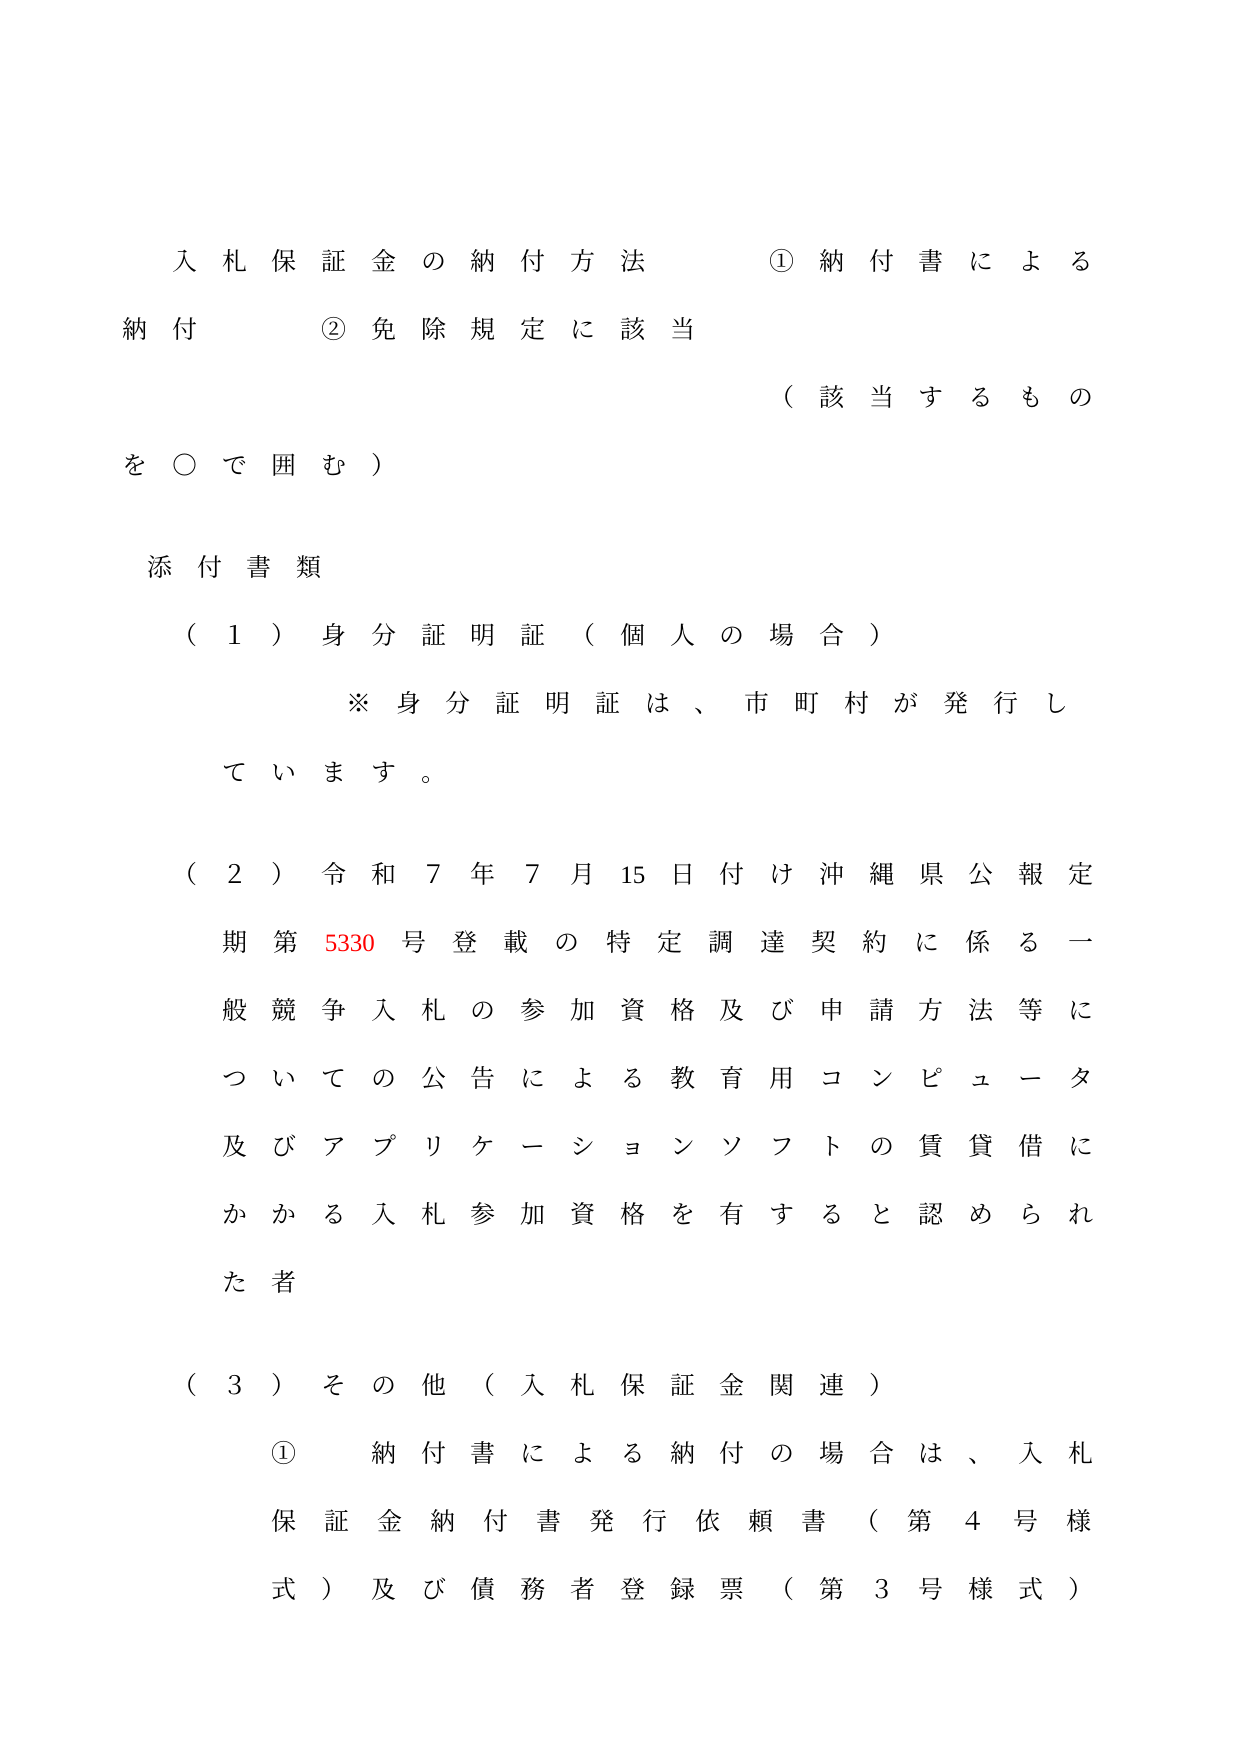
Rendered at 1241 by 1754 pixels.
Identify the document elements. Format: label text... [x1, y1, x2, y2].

text （３）その他（入札保証金関連） [122, 1349, 1118, 1417]
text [172, 1417, 1118, 1622]
text （２）令和７年７月15日付け沖縄県公報定期第5330号登載の特定調達契約に係る一般競争入札の参加資格及び申請方法等についての公告による教育用コンピュータ及びアプリケーションソフトの賃貸借にかかる入札参加資格を有すると認められた者 [172, 838, 1118, 1315]
list ※身分証明証は、市町村が発行しています。 [197, 668, 1118, 804]
text 添付書類 [122, 532, 1118, 600]
text （該当するものを○で囲む） [122, 361, 1118, 498]
text （１）身分証明証（個人の場合） [122, 600, 1118, 668]
text 入札保証金の納付方法 ①納付書による納付 ②免除規定に該当 [122, 225, 1118, 361]
